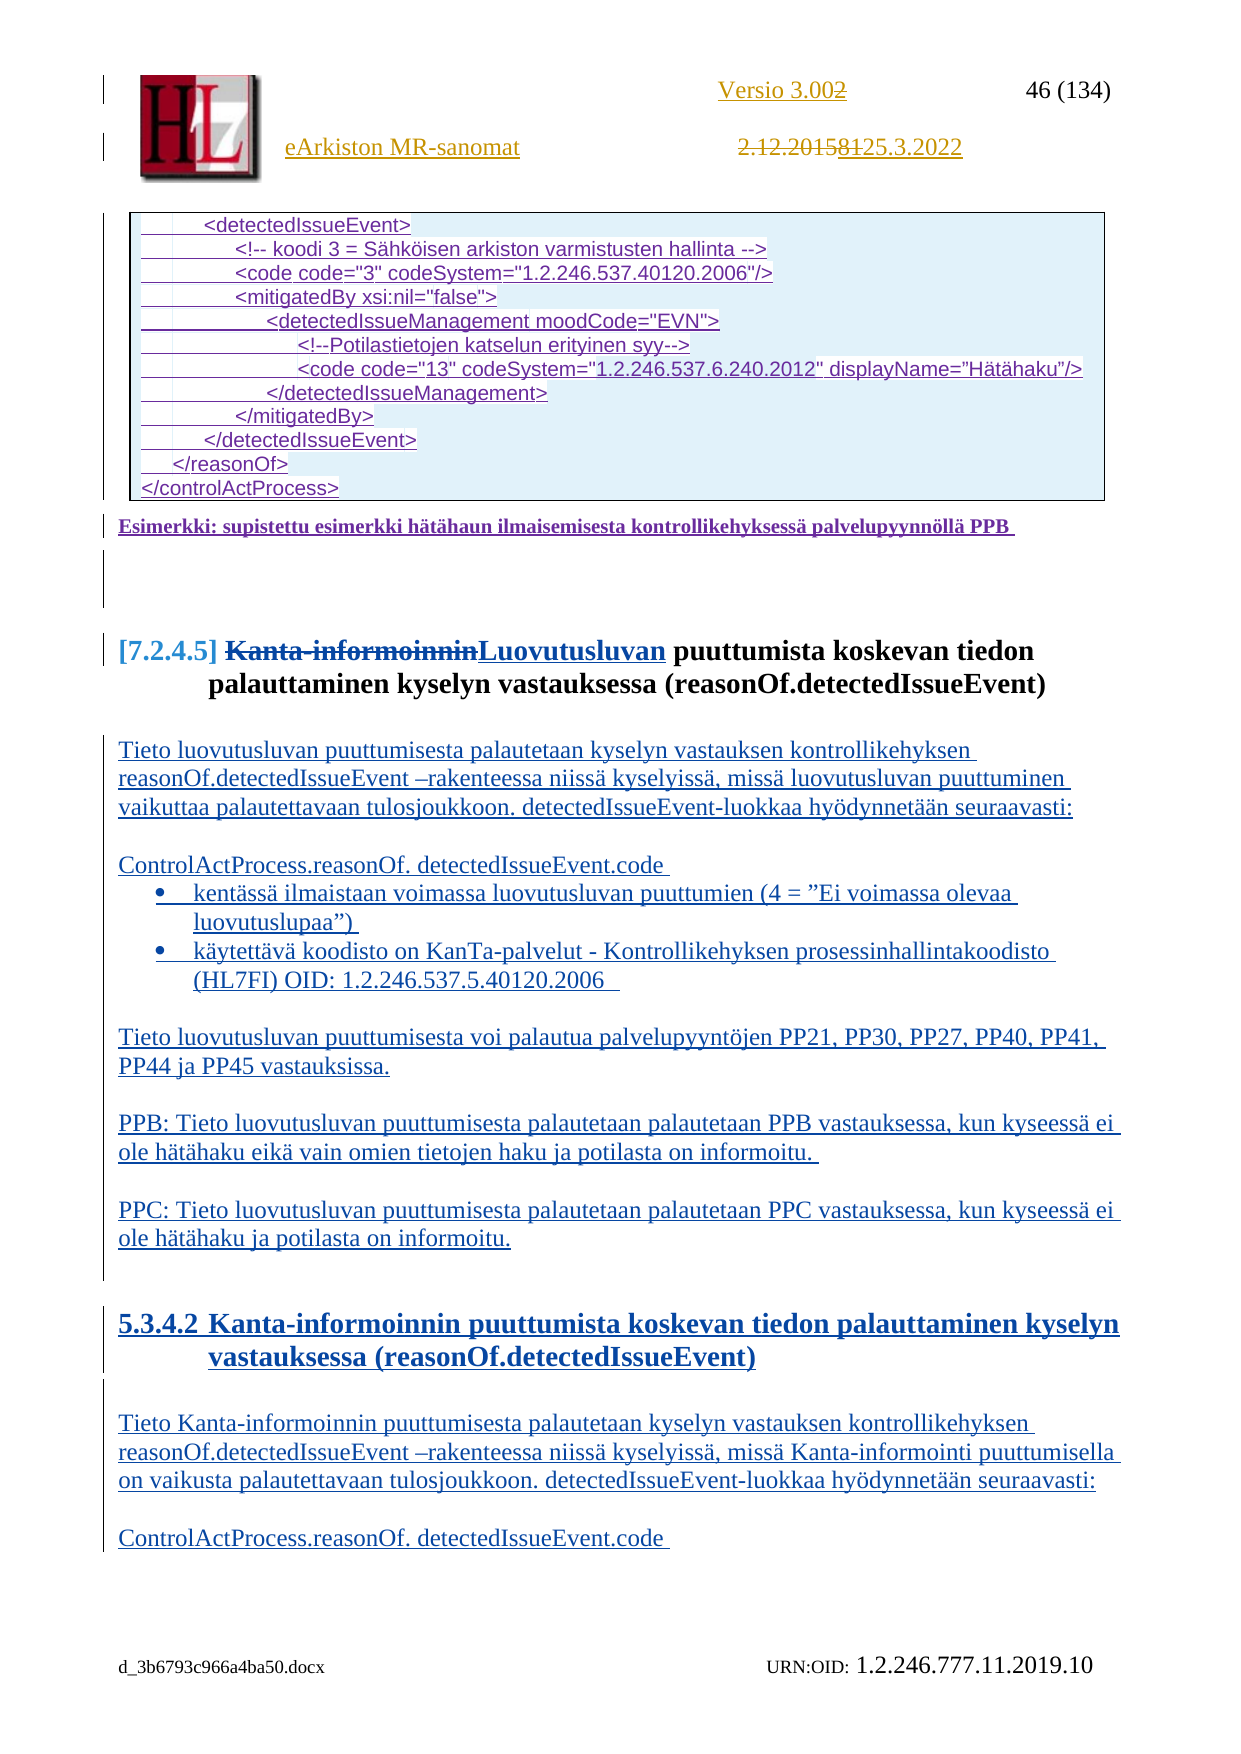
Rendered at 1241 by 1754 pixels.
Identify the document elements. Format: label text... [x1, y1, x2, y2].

picture [140, 75, 263, 183]
subtitle puuttumista koskevan tiedon palauttaminen kyselyn vastauksessa (reasonOf.detectedIssueEvent) [118, 633, 1122, 700]
